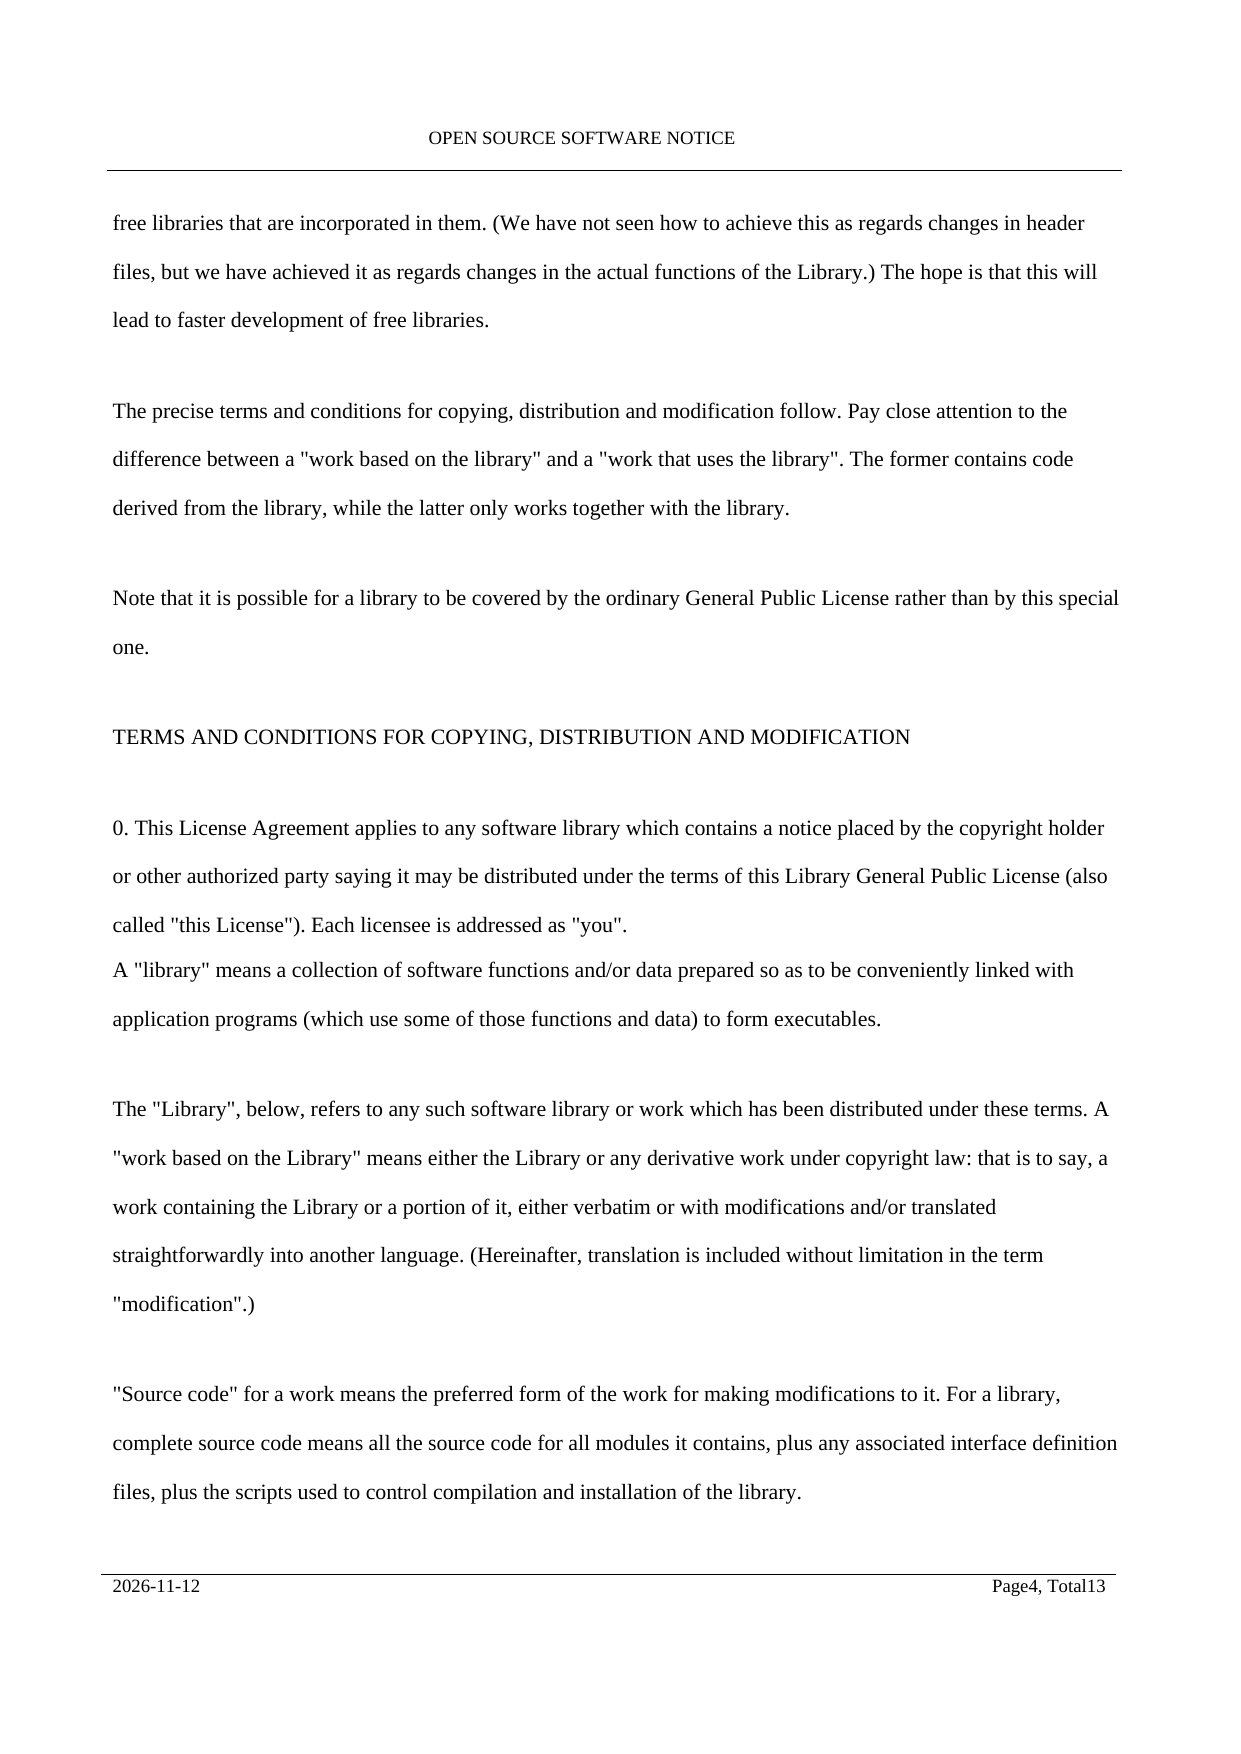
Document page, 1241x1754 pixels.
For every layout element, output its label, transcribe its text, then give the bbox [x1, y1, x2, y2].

text The precise terms and conditions for copying, distribution and modification follow. Pay close attention to the difference between a "work based on the library" and a "work that uses the library". The former contains code derived from the library, while the latter only works together with the library. [112, 394, 1128, 524]
text "Source code" for a work means the preferred form of the work for making modifications to it. For a library, complete source code means all the source code for all modules it contains, plus any associated interface definition files, plus the scripts used to control compilation and installation of the library. [112, 1378, 1128, 1508]
text TERMS AND CONDITIONS FOR COPYING, DISTRIBUTION AND MODIFICATION [112, 721, 1128, 753]
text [112, 206, 1128, 336]
text 0. This License Agreement applies to any software library which contains a notice placed by the copyright holder or other authorized party saying it may be distributed under the terms of this Library General Public License (also called "this License"). Each licensee is addressed as "you". [112, 811, 1128, 941]
text A "library" means a collection of software functions and/or data prepared so as to be conveniently linked with application programs (which use some of those functions and data) to form executables. [112, 953, 1128, 1035]
text The "Library", below, refers to any such software library or work which has been distributed under these terms. A "work based on the Library" means either the Library or any derivative work under copyright law: that is to say, a work containing the Library or a portion of it, either verbatim or with modifications and/or translated straightforwardly into another language. (Hereinafter, translation is included without limitation in the term "modification".) [112, 1092, 1128, 1320]
text Note that it is possible for a library to be covered by the ordinary General Public License rather than by this special one. [112, 582, 1128, 663]
